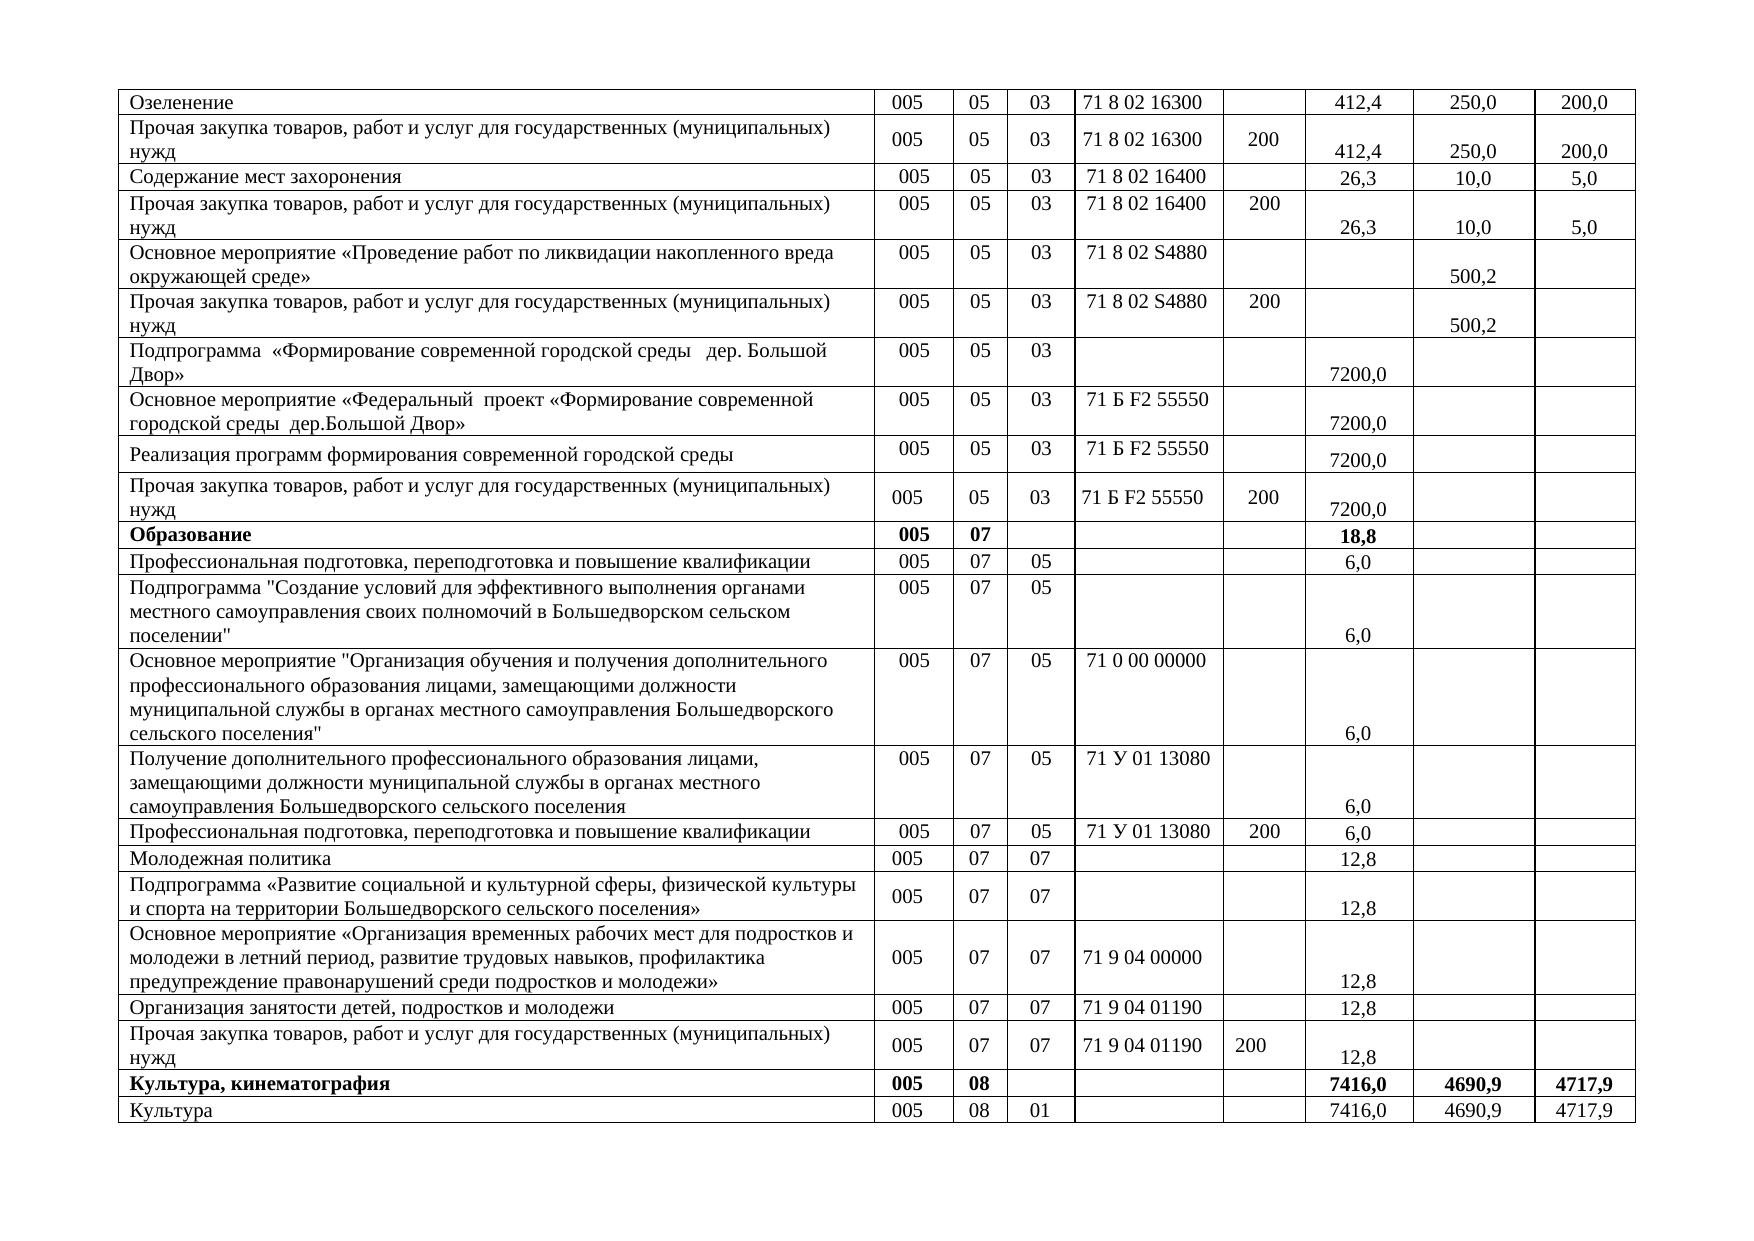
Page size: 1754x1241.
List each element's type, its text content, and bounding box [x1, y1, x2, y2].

table_cell 6,0 [1306, 575, 1413, 647]
table_cell Прочая закупка товаров, работ и услуг для государственных (муниципальных) нужд [119, 1021, 874, 1069]
table_cell 4690,9 [1414, 1097, 1534, 1122]
table_cell 07 [954, 522, 1007, 548]
table_cell 05 [954, 240, 1007, 288]
table_cell 12,8 [1306, 995, 1413, 1020]
table_cell 10,0 [1414, 191, 1534, 239]
table_cell 07 [954, 649, 1007, 745]
table_cell 412,4 [1306, 115, 1413, 163]
table_cell 200 [1224, 289, 1305, 337]
table_cell 005 [875, 1021, 953, 1069]
table_cell 7200,0 [1306, 338, 1413, 386]
table_cell 005 [875, 549, 953, 574]
table_cell 005 [875, 1070, 953, 1096]
table_cell 05 [1008, 549, 1074, 574]
table_cell 7200,0 [1306, 436, 1413, 472]
table_cell [1224, 746, 1305, 818]
table_cell [1224, 872, 1305, 920]
table_cell Молодежная политика [119, 846, 874, 871]
table_cell 71 8 02 S4880 [1076, 289, 1223, 337]
table_cell 07 [954, 872, 1007, 920]
table_cell 200,0 [1536, 90, 1635, 114]
table_cell Профессиональная подготовка, переподготовка и повышение квалификации [119, 549, 874, 574]
table_cell 12,8 [1306, 872, 1413, 920]
table_cell 05 [954, 436, 1007, 472]
table_cell 71 Б F2 55550 [1076, 436, 1223, 472]
table_cell [1224, 549, 1305, 574]
table_cell 03 [1008, 164, 1074, 189]
table_cell [1414, 995, 1534, 1020]
table_cell 71 9 04 01190 [1076, 995, 1223, 1020]
table_cell Основное мероприятие «Организация временных рабочих мест для подростков и молодежи в летний период, развитие трудовых навыков, профилактика предупреждение правонарушений среди подростков и молодежи» [119, 921, 874, 993]
table_cell [1414, 338, 1534, 386]
table_cell 6,0 [1306, 819, 1413, 844]
table_cell [1536, 846, 1635, 871]
table_cell 05 [1008, 649, 1074, 745]
table_cell 71 8 02 S4880 [1076, 240, 1223, 288]
table_cell 200 [1224, 191, 1305, 239]
table_cell 71 У 01 13080 [1076, 746, 1223, 818]
table_cell [1224, 90, 1305, 114]
table_cell 005 [875, 649, 953, 745]
table_cell [1414, 819, 1534, 844]
table_cell Получение дополнительного профессионального образования лицами, замещающими должности муниципальной службы в органах местного самоуправления Большедворского сельского поселения [119, 746, 874, 818]
table_cell [1224, 995, 1305, 1020]
table_cell 08 [954, 1070, 1007, 1096]
table_cell 05 [1008, 575, 1074, 647]
table_cell [1008, 1070, 1074, 1096]
table_cell 200,0 [1536, 115, 1635, 163]
table_cell 05 [954, 473, 1007, 521]
table_cell [1536, 575, 1635, 647]
table_cell [1536, 746, 1635, 818]
table_cell 4717,9 [1536, 1070, 1635, 1096]
table_cell Прочая закупка товаров, работ и услуг для государственных (муниципальных) нужд [119, 473, 874, 521]
table_cell [1076, 338, 1223, 386]
table_cell 07 [1008, 846, 1074, 871]
table_cell 71 9 04 01190 [1076, 1021, 1223, 1069]
table_cell 500,2 [1414, 240, 1534, 288]
table_cell [1536, 549, 1635, 574]
table_cell 412,4 [1306, 90, 1413, 114]
table_cell Прочая закупка товаров, работ и услуг для государственных (муниципальных) нужд [119, 191, 874, 239]
table_cell 01 [1008, 1097, 1074, 1122]
table_cell 07 [954, 995, 1007, 1020]
table_cell 18,8 [1306, 522, 1413, 548]
table_cell [1536, 436, 1635, 472]
table_cell [1224, 436, 1305, 472]
table_cell 05 [954, 387, 1007, 435]
table_cell [1224, 649, 1305, 745]
table_cell 005 [875, 115, 953, 163]
table_cell 07 [954, 549, 1007, 574]
table_cell 07 [1008, 872, 1074, 920]
table_cell [1076, 575, 1223, 647]
table_cell 200 [1224, 115, 1305, 163]
table_cell 200 [1224, 819, 1305, 844]
table_cell [1224, 846, 1305, 871]
table_cell 05 [954, 338, 1007, 386]
table_cell [1536, 387, 1635, 435]
table_cell 71 8 02 16400 [1076, 164, 1223, 189]
table_cell [1224, 387, 1305, 435]
table_cell Культура, кинематография [119, 1070, 874, 1096]
table_cell 200 [1224, 1021, 1305, 1069]
table_cell Культура [119, 1097, 874, 1122]
table_cell 03 [1008, 90, 1074, 114]
table_cell [1414, 872, 1534, 920]
table_cell Прочая закупка товаров, работ и услуг для государственных (муниципальных) нужд [119, 289, 874, 337]
table_cell [1414, 436, 1534, 472]
table_cell [1414, 649, 1534, 745]
table_cell 005 [875, 191, 953, 239]
table_cell 6,0 [1306, 746, 1413, 818]
table_cell 71 8 02 16300 [1076, 115, 1223, 163]
table_cell Организация занятости детей, подростков и молодежи [119, 995, 874, 1020]
table_cell 250,0 [1414, 90, 1534, 114]
table_cell 03 [1008, 387, 1074, 435]
table_cell [1536, 649, 1635, 745]
table_cell [1076, 549, 1223, 574]
table_cell [1536, 872, 1635, 920]
table_cell 05 [954, 191, 1007, 239]
table_cell 05 [1008, 819, 1074, 844]
table_cell 71 9 04 00000 [1076, 921, 1223, 993]
table_cell Основное мероприятие "Организация обучения и получения дополнительного профессионального образования лицами, замещающими должности муниципальной службы в органах местного самоуправления Большедворского сельского поселения" [119, 649, 874, 745]
table_cell Озеленение [119, 90, 874, 114]
table_cell 005 [875, 746, 953, 818]
table_cell 07 [1008, 921, 1074, 993]
table_cell 05 [954, 164, 1007, 189]
table_cell [1414, 549, 1534, 574]
table_cell 005 [875, 289, 953, 337]
table_cell [1536, 995, 1635, 1020]
table_cell 005 [875, 872, 953, 920]
table_cell 71 8 02 16400 [1076, 191, 1223, 239]
table_cell 26,3 [1306, 164, 1413, 189]
table_cell 12,8 [1306, 1021, 1413, 1069]
table_cell [1224, 921, 1305, 993]
table_cell [1008, 522, 1074, 548]
table_cell [1076, 1097, 1223, 1122]
table_cell 005 [875, 436, 953, 472]
table_cell [1414, 746, 1534, 818]
table_cell 200 [1224, 473, 1305, 521]
table_cell Подпрограмма «Развитие социальной и культурной сферы, физической культуры и спорта на территории Большедворского сельского поселения» [119, 872, 874, 920]
table_cell 005 [875, 240, 953, 288]
table_cell Основное мероприятие «Федеральный проект «Формирование современной городской среды дер.Большой Двор» [119, 387, 874, 435]
table_cell [1224, 1070, 1305, 1096]
table_cell 005 [875, 473, 953, 521]
table_cell 71 8 02 16300 [1076, 90, 1223, 114]
table_cell 005 [875, 995, 953, 1020]
table_cell 5,0 [1536, 164, 1635, 189]
table_cell 03 [1008, 115, 1074, 163]
table_cell 05 [954, 90, 1007, 114]
table_cell 03 [1008, 473, 1074, 521]
table_cell 005 [875, 90, 953, 114]
table_cell 7200,0 [1306, 387, 1413, 435]
table_cell Образование [119, 522, 874, 548]
table_cell 005 [875, 819, 953, 844]
table_cell 4717,9 [1536, 1097, 1635, 1122]
table_cell 005 [875, 338, 953, 386]
table_cell 07 [954, 819, 1007, 844]
table_cell 71 У 01 13080 [1076, 819, 1223, 844]
table_cell 71 Б F2 55550 [1076, 387, 1223, 435]
table_cell [1076, 846, 1223, 871]
table_cell [1536, 338, 1635, 386]
table_cell 71 0 00 00000 [1076, 649, 1223, 745]
table_cell [1414, 846, 1534, 871]
table_cell 26,3 [1306, 191, 1413, 239]
table_cell 05 [1008, 746, 1074, 818]
table_cell [1536, 921, 1635, 993]
table_cell 12,8 [1306, 921, 1413, 993]
table_cell 03 [1008, 289, 1074, 337]
table_cell 005 [875, 522, 953, 548]
table_cell [1536, 819, 1635, 844]
table_cell 07 [954, 1021, 1007, 1069]
table_cell Профессиональная подготовка, переподготовка и повышение квалификации [119, 819, 874, 844]
table_cell 6,0 [1306, 649, 1413, 745]
table_cell 07 [954, 746, 1007, 818]
table_cell 05 [954, 289, 1007, 337]
table_cell [1536, 522, 1635, 548]
table_cell 07 [1008, 995, 1074, 1020]
table_cell 10,0 [1414, 164, 1534, 189]
table_cell Реализация программ формирования современной городской среды [119, 436, 874, 472]
table_cell 005 [875, 921, 953, 993]
table_cell 005 [875, 575, 953, 647]
table_cell 71 Б F2 55550 [1076, 473, 1223, 521]
table_cell 7416,0 [1306, 1097, 1413, 1122]
table_cell 03 [1008, 338, 1074, 386]
table_cell Подпрограмма «Формирование современной городской среды дер. Большой Двор» [119, 338, 874, 386]
table_cell 07 [954, 575, 1007, 647]
table_cell 5,0 [1536, 191, 1635, 239]
table_cell 4690,9 [1414, 1070, 1534, 1096]
table_cell 6,0 [1306, 549, 1413, 574]
table_cell [1224, 338, 1305, 386]
table_cell 005 [875, 387, 953, 435]
table_cell 03 [1008, 191, 1074, 239]
table_cell [1306, 289, 1413, 337]
table_cell [1414, 575, 1534, 647]
table_cell 005 [875, 1097, 953, 1122]
table_cell [1076, 522, 1223, 548]
table_cell 07 [954, 921, 1007, 993]
table_cell 7416,0 [1306, 1070, 1413, 1096]
table_cell [1076, 1070, 1223, 1096]
table_cell 250,0 [1414, 115, 1534, 163]
table_cell [1414, 387, 1534, 435]
table_cell [1414, 1021, 1534, 1069]
table_cell [1306, 240, 1413, 288]
table_cell 07 [954, 846, 1007, 871]
table_cell 03 [1008, 240, 1074, 288]
table_cell 07 [1008, 1021, 1074, 1069]
table_cell [1536, 473, 1635, 521]
table_cell [1224, 164, 1305, 189]
table_cell 12,8 [1306, 846, 1413, 871]
table_cell Подпрограмма "Создание условий для эффективного выполнения органами местного самоуправления своих полномочий в Большедворском сельском поселении" [119, 575, 874, 647]
table_cell 03 [1008, 436, 1074, 472]
table_cell [1224, 575, 1305, 647]
table_cell 05 [954, 115, 1007, 163]
table_cell 7200,0 [1306, 473, 1413, 521]
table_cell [119, 115, 874, 163]
table_cell [1224, 1097, 1305, 1122]
table_cell [1224, 522, 1305, 548]
table_cell [1536, 289, 1635, 337]
table_cell [1076, 872, 1223, 920]
table_cell 08 [954, 1097, 1007, 1122]
table_cell Содержание мест захоронения [119, 164, 874, 189]
table_cell [1414, 522, 1534, 548]
table_cell 500,2 [1414, 289, 1534, 337]
table_cell [1536, 1021, 1635, 1069]
table_cell 005 [875, 164, 953, 189]
table_cell [1414, 921, 1534, 993]
table_cell 005 [875, 846, 953, 871]
table_cell Основное мероприятие «Проведение работ по ликвидации накопленного вреда окружающей среде» [119, 240, 874, 288]
table_cell [1414, 473, 1534, 521]
table_cell [1536, 240, 1635, 288]
table_cell [1224, 240, 1305, 288]
